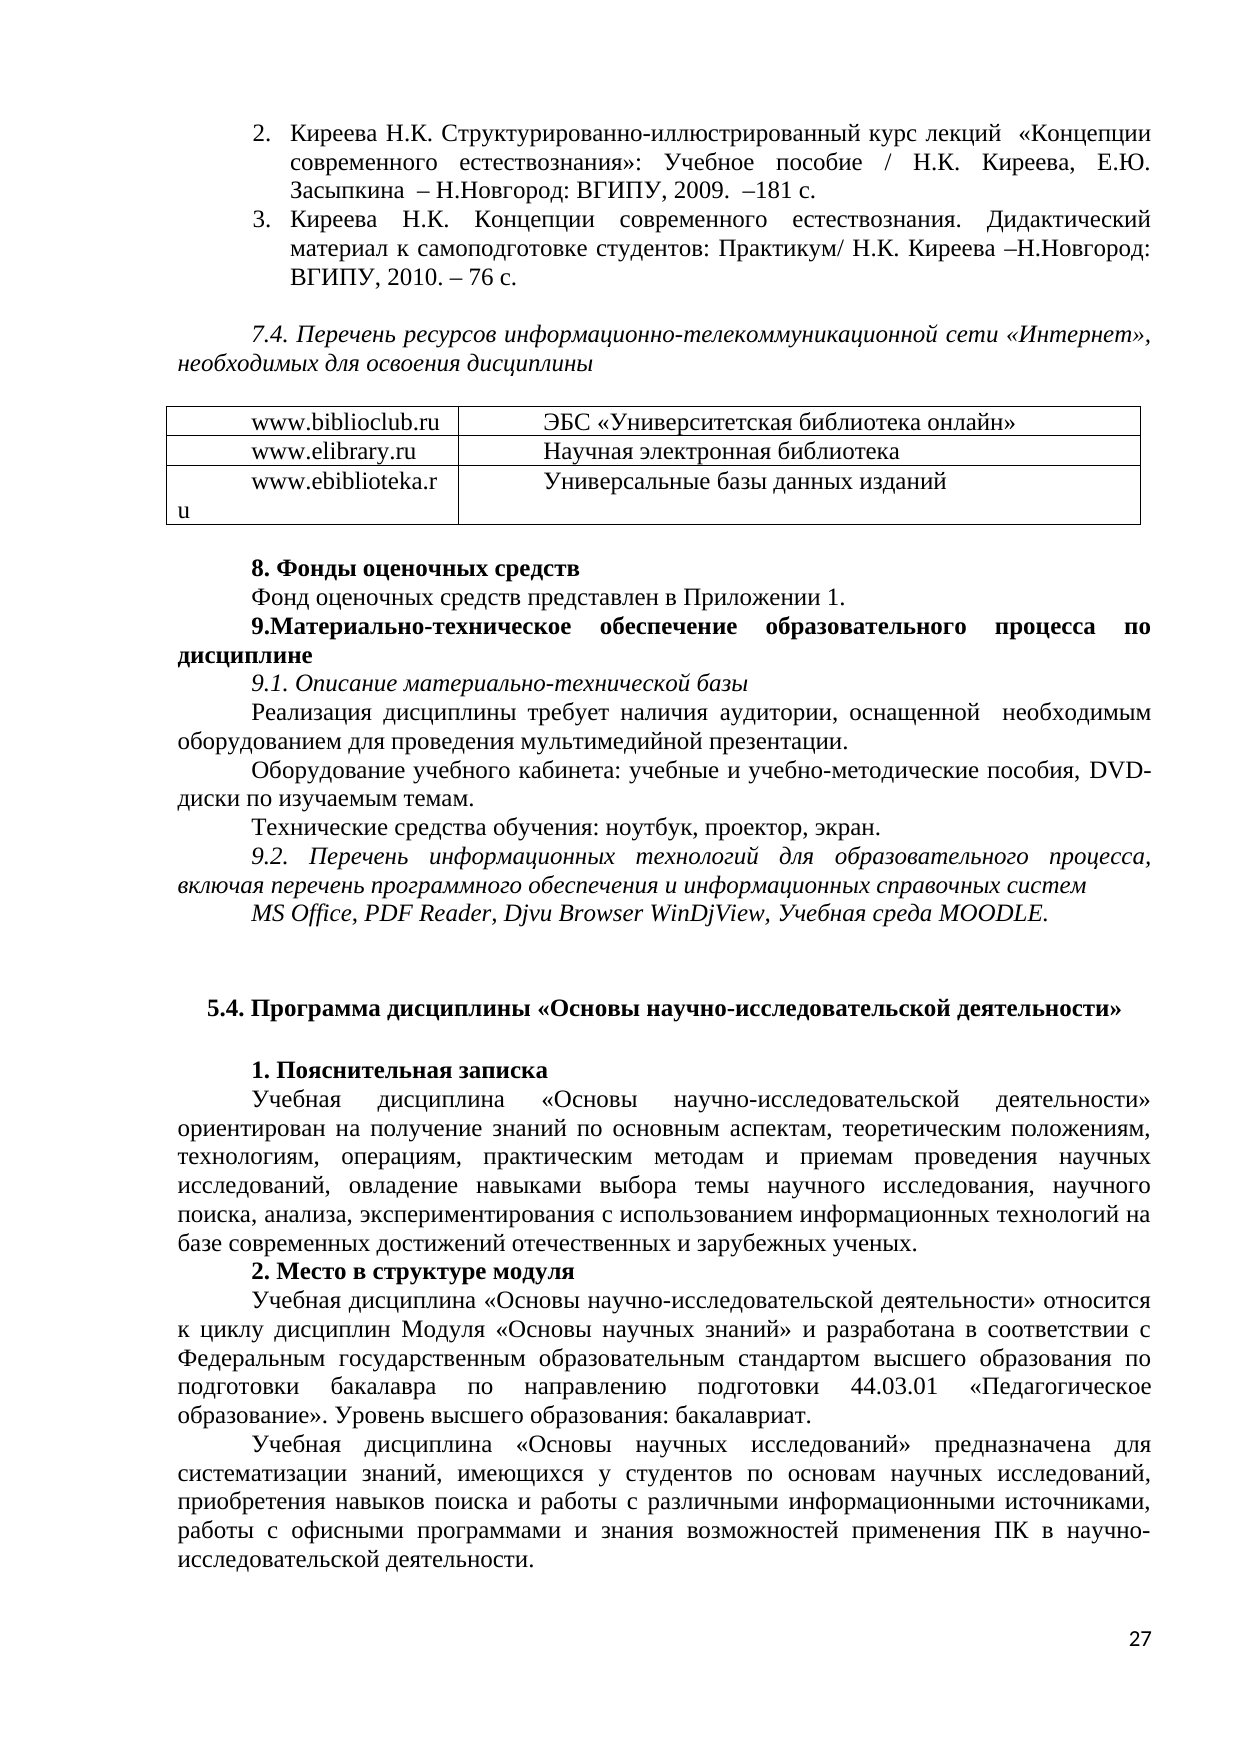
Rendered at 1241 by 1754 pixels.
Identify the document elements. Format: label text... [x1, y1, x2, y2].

text 1. Пояснительная записка [177, 1055, 1152, 1084]
text 2. Место в структуре модуля [177, 1256, 1152, 1285]
table_cell Научная электронная библиотека [459, 436, 1140, 465]
text 7.4. Перечень ресурсов информационно-телекоммуникационной сети «Интернет», необходимых для освоения дисциплины [177, 319, 1152, 377]
text 9.1. Описание материально-технической базы [177, 668, 1152, 697]
text Учебная дисциплина «Основы научно-исследовательской деятельности» относится к циклу дисциплин Модуля «Основы научных знаний» и разработана в соответствии с Федеральным государственным образовательным стандартом высшего образования по подготовки бакалавра по направлению подготовки 44.03.01 «Педагогическое образование». Уровень высшего образования: бакалавриат. [177, 1285, 1152, 1429]
text 8. Фонды оценочных средств [177, 553, 1152, 582]
table_cell Универсальные базы данных изданий [459, 466, 1140, 524]
text Учебная дисциплина «Основы научно-исследовательской деятельности» ориентирован на получение знаний по основным аспектам, теоретическим положениям, технологиям, операциям, практическим методам и приемам проведения научных исследований, овладение навыками выбора темы научного исследования, научного поиска, анализа, экспериментирования с использованием информационных технологий на базе современных достижений отечественных и зарубежных ученых. [177, 1084, 1152, 1256]
text Учебная дисциплина «Основы научных исследований» предназначена для систематизации знаний, имеющихся у студентов по основам научных исследований, приобретения навыков поиска и работы с различными информационными источниками, работы с офисными программами и знания возможностей применения ПК в научно-исследовательской деятельности. [177, 1429, 1152, 1573]
text Реализация дисциплины требует наличия аудитории, оснащенной необходимым оборудованием для проведения мультимедийной презентации. [177, 697, 1152, 755]
table_header www.biblioclub.ru [167, 407, 458, 435]
text Оборудование учебного кабинета: учебные и учебно-методические пособия, DVD-диски по изучаемым темам. [177, 755, 1152, 812]
text 9.Материально-техническое обеспечение образовательного процесса по дисциплине [177, 611, 1152, 668]
text Фонд оценочных средств представлен в Приложении 1. [177, 582, 1152, 611]
text 9.2. Перечень информационных технологий для образовательного процесса, включая перечень программного обеспечения и информационных справочных систем [177, 841, 1152, 898]
table_cell www.ebiblioteka.ru [167, 466, 458, 524]
list Киреева Н.К. Концепции современного естествознания. Дидактический материал к самоподготовке студентов: Практикум/ Н.К. Киреева –Н.Новгород: ВГИПУ, 2010. – 76 с. [252, 204, 1152, 291]
table_cell www.elibrary.ru [167, 436, 458, 465]
subtitle 5.4. Программа дисциплины «Основы научно-исследовательской деятельности» [177, 993, 1152, 1022]
text MS Office, PDF Reader, Djvu Browser WinDjView, Учебная среда MOODLE. [177, 898, 1152, 927]
table_header ЭБС «Университетская библиотека онлайн» [459, 407, 1140, 435]
text Технические средства обучения: ноутбук, проектор, экран. [177, 812, 1152, 841]
list Киреева Н.К. Структурированно-иллюстрированный курс лекций «Концепции современного естествознания»: Учебное пособие / Н.К. Киреева, Е.Ю. Засыпкина – Н.Новгород: ВГИПУ, 2009. –181 с. [252, 118, 1152, 204]
